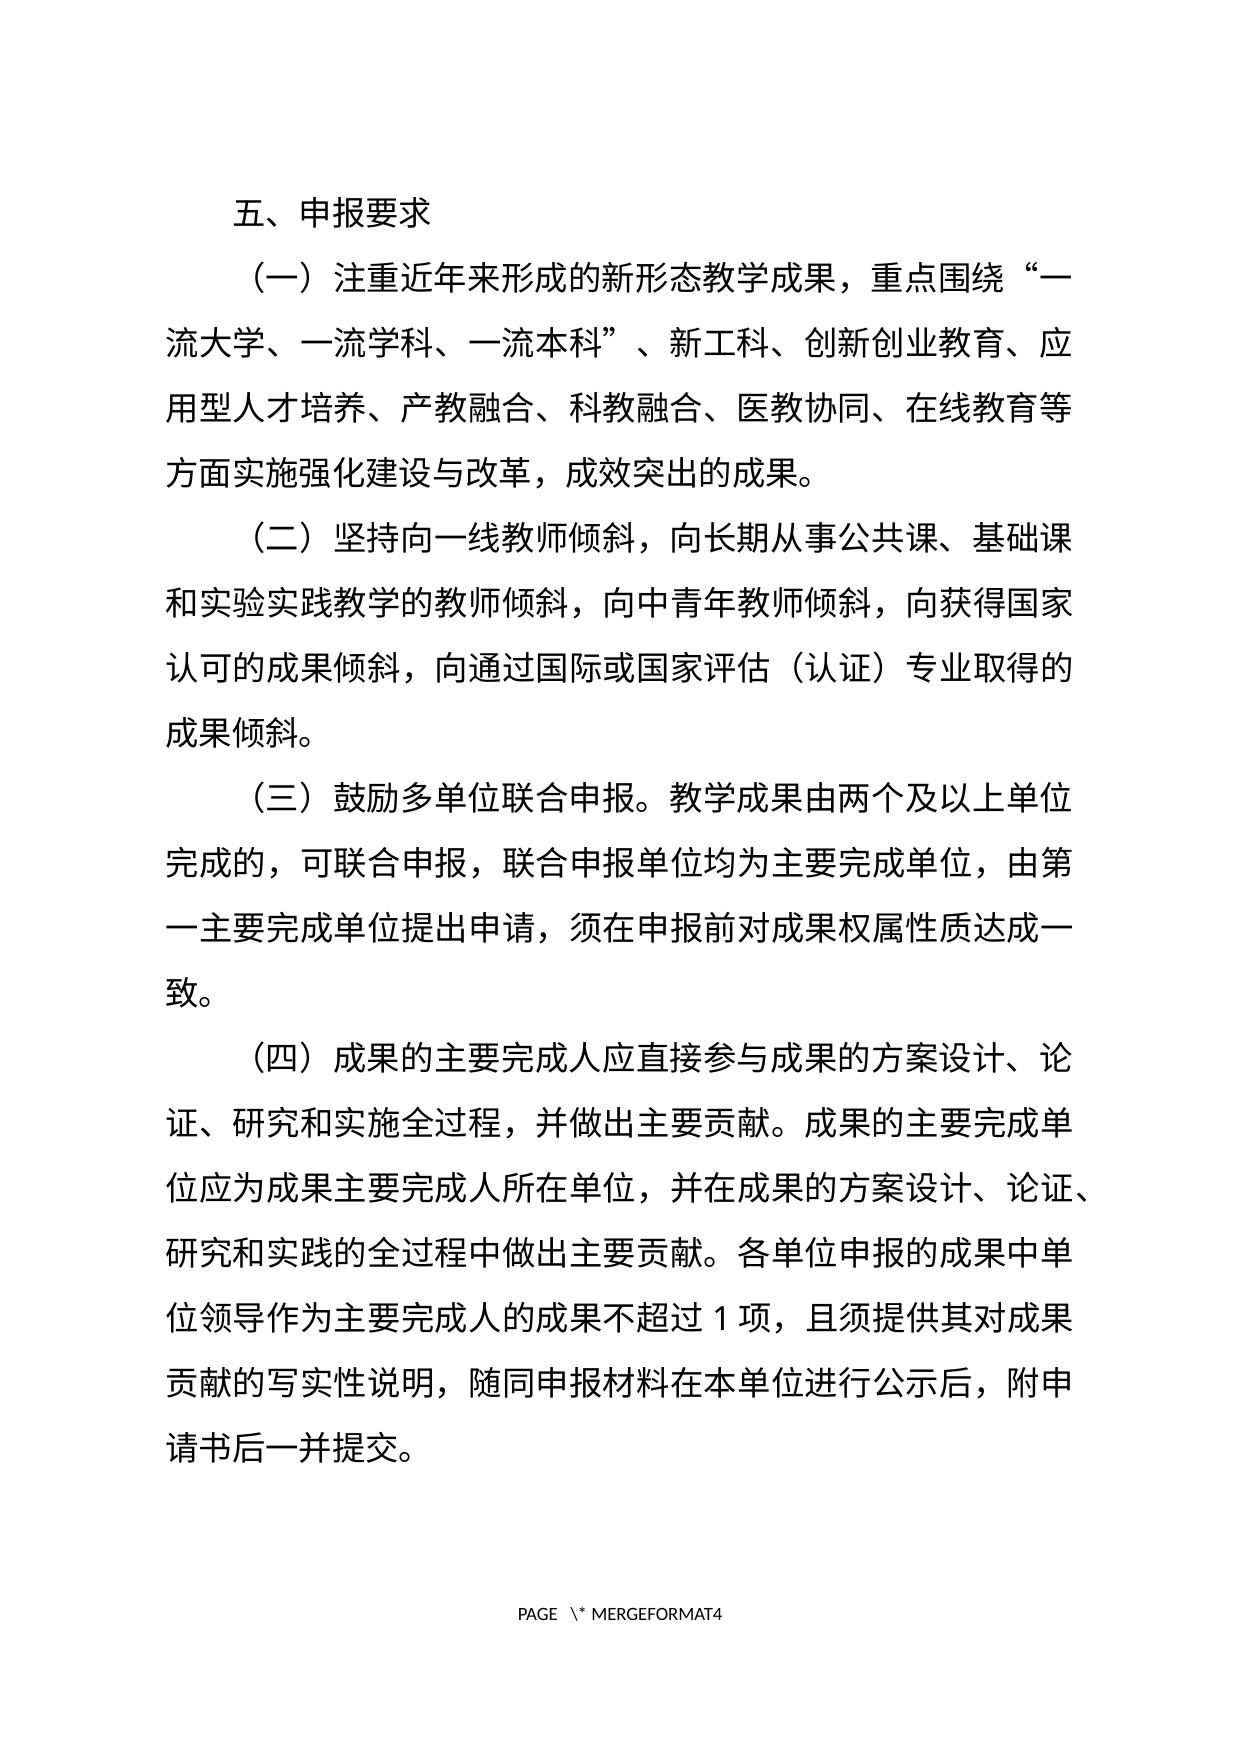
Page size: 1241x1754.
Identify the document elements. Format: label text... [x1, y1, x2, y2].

text （二）坚持向一线教师倾斜，向长期从事公共课、基础课和实验实践教学的教师倾斜，向中青年教师倾斜，向获得国家认可的成果倾斜，向通过国际或国家评估（认证）专业取得的成果倾斜。 [165, 503, 1075, 763]
text （一）注重近年来形成的新形态教学成果，重点围绕“一流大学、一流学科、一流本科”、新工科、创新创业教育、应用型人才培养、产教融合、科教融合、医教协同、在线教育等方面实施强化建设与改革，成效突出的成果。 [165, 243, 1075, 503]
text （三）鼓励多单位联合申报。教学成果由两个及以上单位完成的，可联合申报，联合申报单位均为主要完成单位，由第一主要完成单位提出申请，须在申报前对成果权属性质达成一致。 [165, 763, 1075, 1023]
text 五、申报要求 [165, 178, 1075, 243]
text （四）成果的主要完成人应直接参与成果的方案设计、论证、研究和实施全过程，并做出主要贡献。成果的主要完成单位应为成果主要完成人所在单位，并在成果的方案设计、论证、研究和实践的全过程中做出主要贡献。各单位申报的成果中单位领导作为主要完成人的成果不超过1项，且须提供其对成果贡献的写实性说明，随同申报材料在本单位进行公示后，附申请书后一并提交。 [165, 1023, 1075, 1478]
